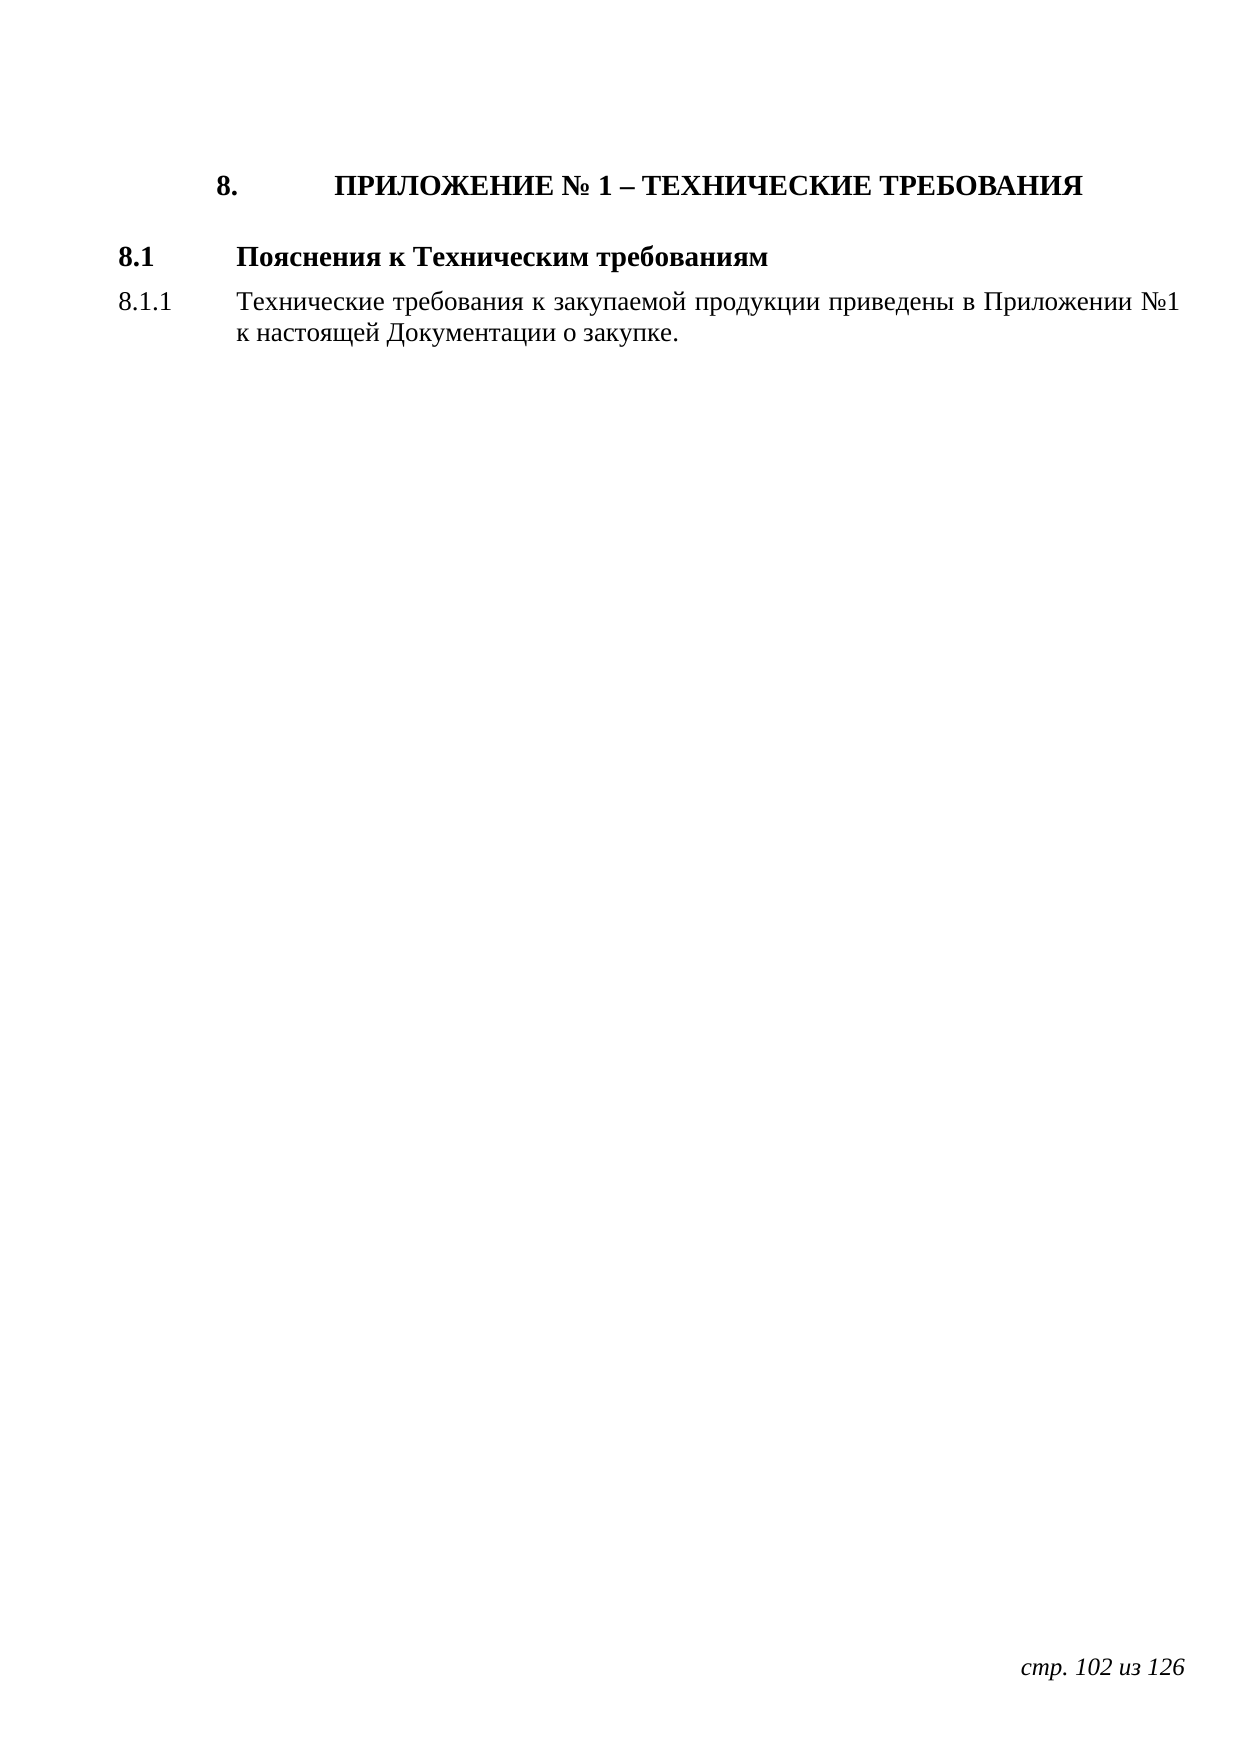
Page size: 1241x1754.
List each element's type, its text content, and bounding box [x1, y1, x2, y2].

subtitle ПРИЛОЖЕНИЕ № 1 – ТЕХНИЧЕСКИЕ ТРЕБОВАНИЯ [118, 168, 1181, 202]
list Технические требования к закупаемой продукции приведены в Приложении №1 к настоящей Документации о закупке. [118, 285, 1181, 347]
subtitle Пояснения к Техническим требованиям [118, 239, 1181, 273]
